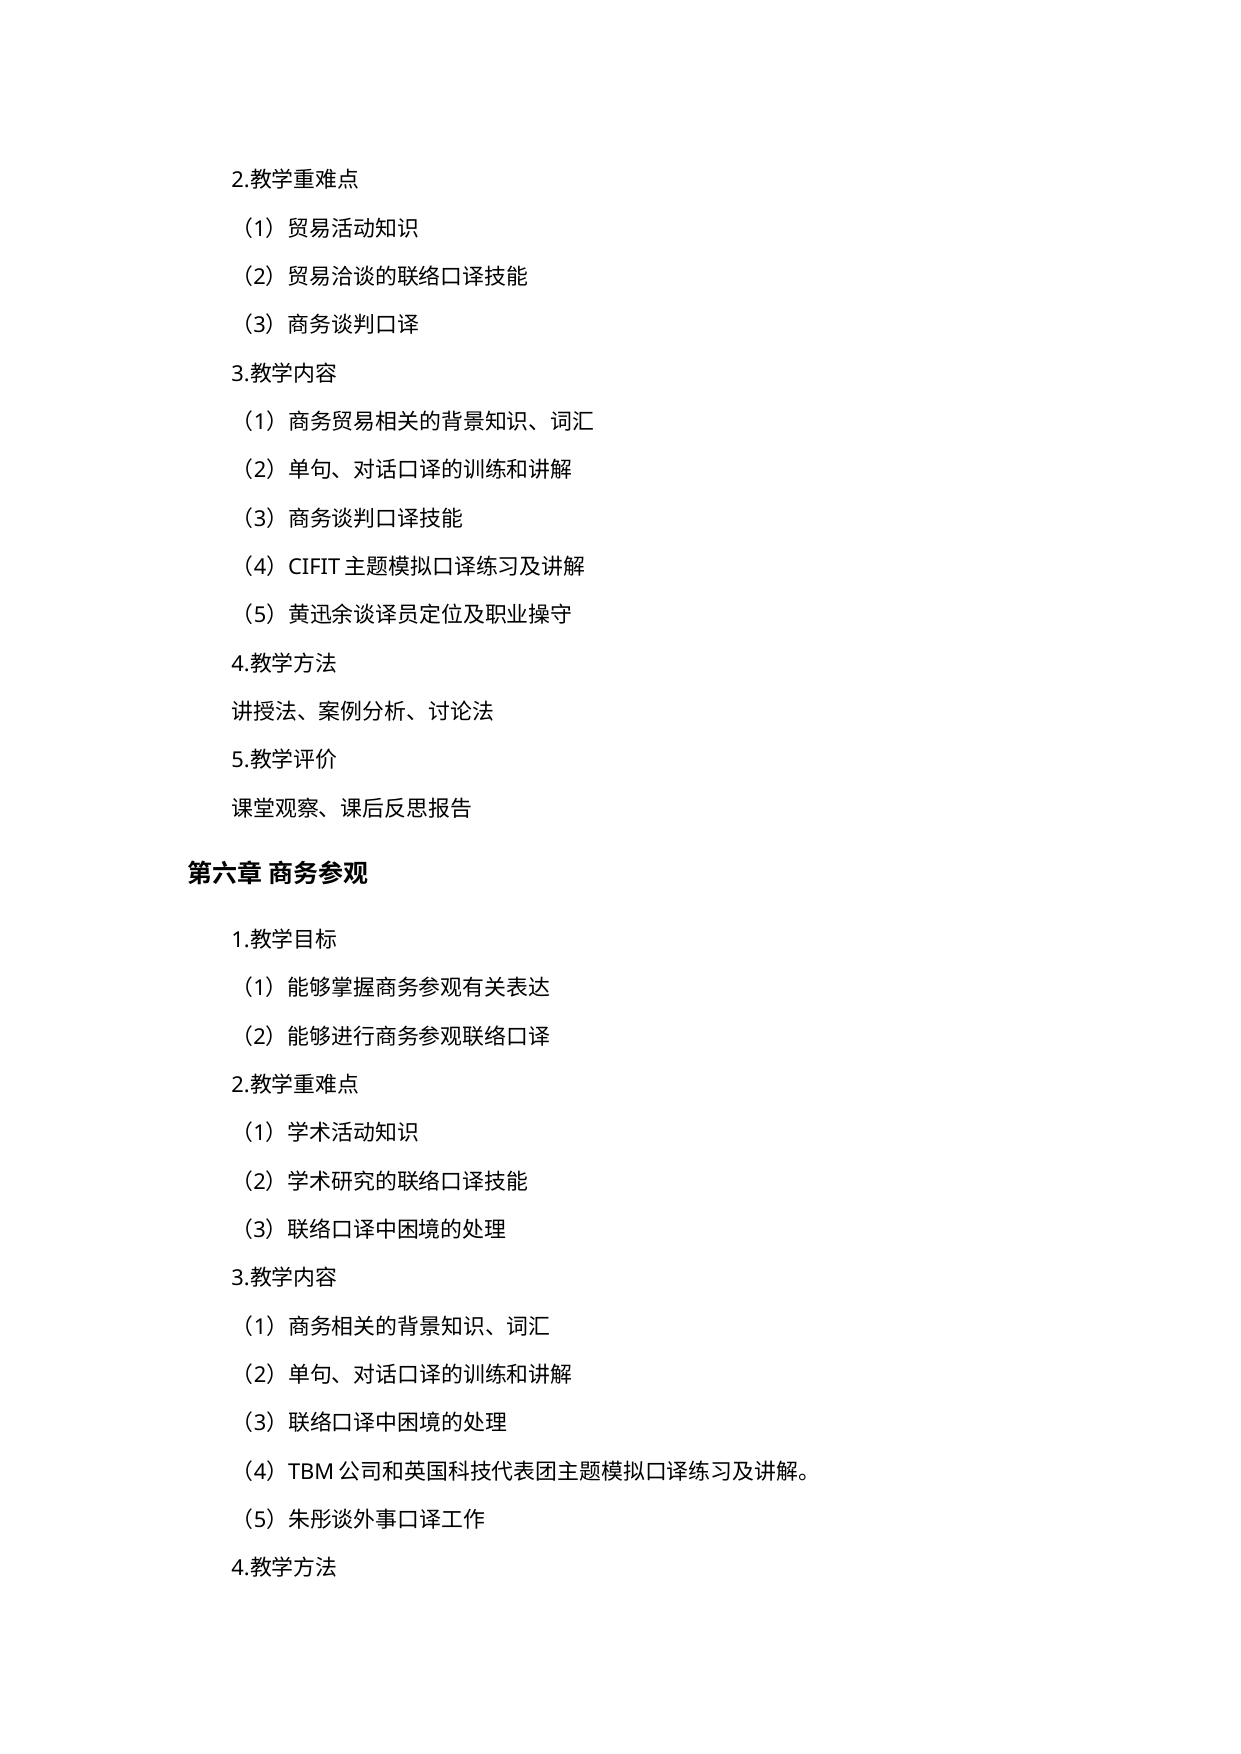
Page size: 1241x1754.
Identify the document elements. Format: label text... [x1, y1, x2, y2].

text 3.教学内容 [187, 1260, 1053, 1293]
text （1）学术活动知识 [187, 1115, 1053, 1148]
text （4）CIFIT主题模拟口译练习及讲解 [187, 549, 1053, 581]
text （5）朱彤谈外事口译工作 [187, 1502, 1053, 1534]
text （1）能够掌握商务参观有关表达 [187, 970, 1053, 1003]
text （4）TBM公司和英国科技代表团主题模拟口译练习及讲解。 [187, 1453, 1053, 1486]
text 讲授法、案例分析、讨论法 [187, 694, 1053, 726]
text 4.教学方法 [187, 645, 1053, 678]
text 1.教学目标 [187, 922, 1053, 954]
text （1）贸易活动知识 [187, 210, 1053, 243]
text 4.教学方法 [187, 1550, 1053, 1583]
text （3）联络口译中困境的处理 [187, 1212, 1053, 1244]
text 5.教学评价 [187, 742, 1053, 774]
text 2.教学重难点 [187, 162, 1053, 194]
text 2.教学重难点 [187, 1067, 1053, 1099]
text （3）商务谈判口译 [187, 307, 1053, 339]
text （5）黄迅余谈译员定位及职业操守 [187, 597, 1053, 629]
text （1）商务贸易相关的背景知识、词汇 [187, 404, 1053, 436]
text （2）贸易洽谈的联络口译技能 [187, 259, 1053, 291]
text 第六章 商务参观 [187, 839, 1053, 904]
text 3.教学内容 [187, 355, 1053, 388]
text （2）能够进行商务参观联络口译 [187, 1018, 1053, 1051]
text （2）单句、对话口译的训练和讲解 [187, 1357, 1053, 1389]
text （1）商务相关的背景知识、词汇 [187, 1308, 1053, 1341]
text （3）商务谈判口译技能 [187, 500, 1053, 533]
text （2）单句、对话口译的训练和讲解 [187, 452, 1053, 484]
text 课堂观察、课后反思报告 [187, 790, 1053, 823]
text （3）联络口译中困境的处理 [187, 1405, 1053, 1438]
text （2）学术研究的联络口译技能 [187, 1163, 1053, 1196]
